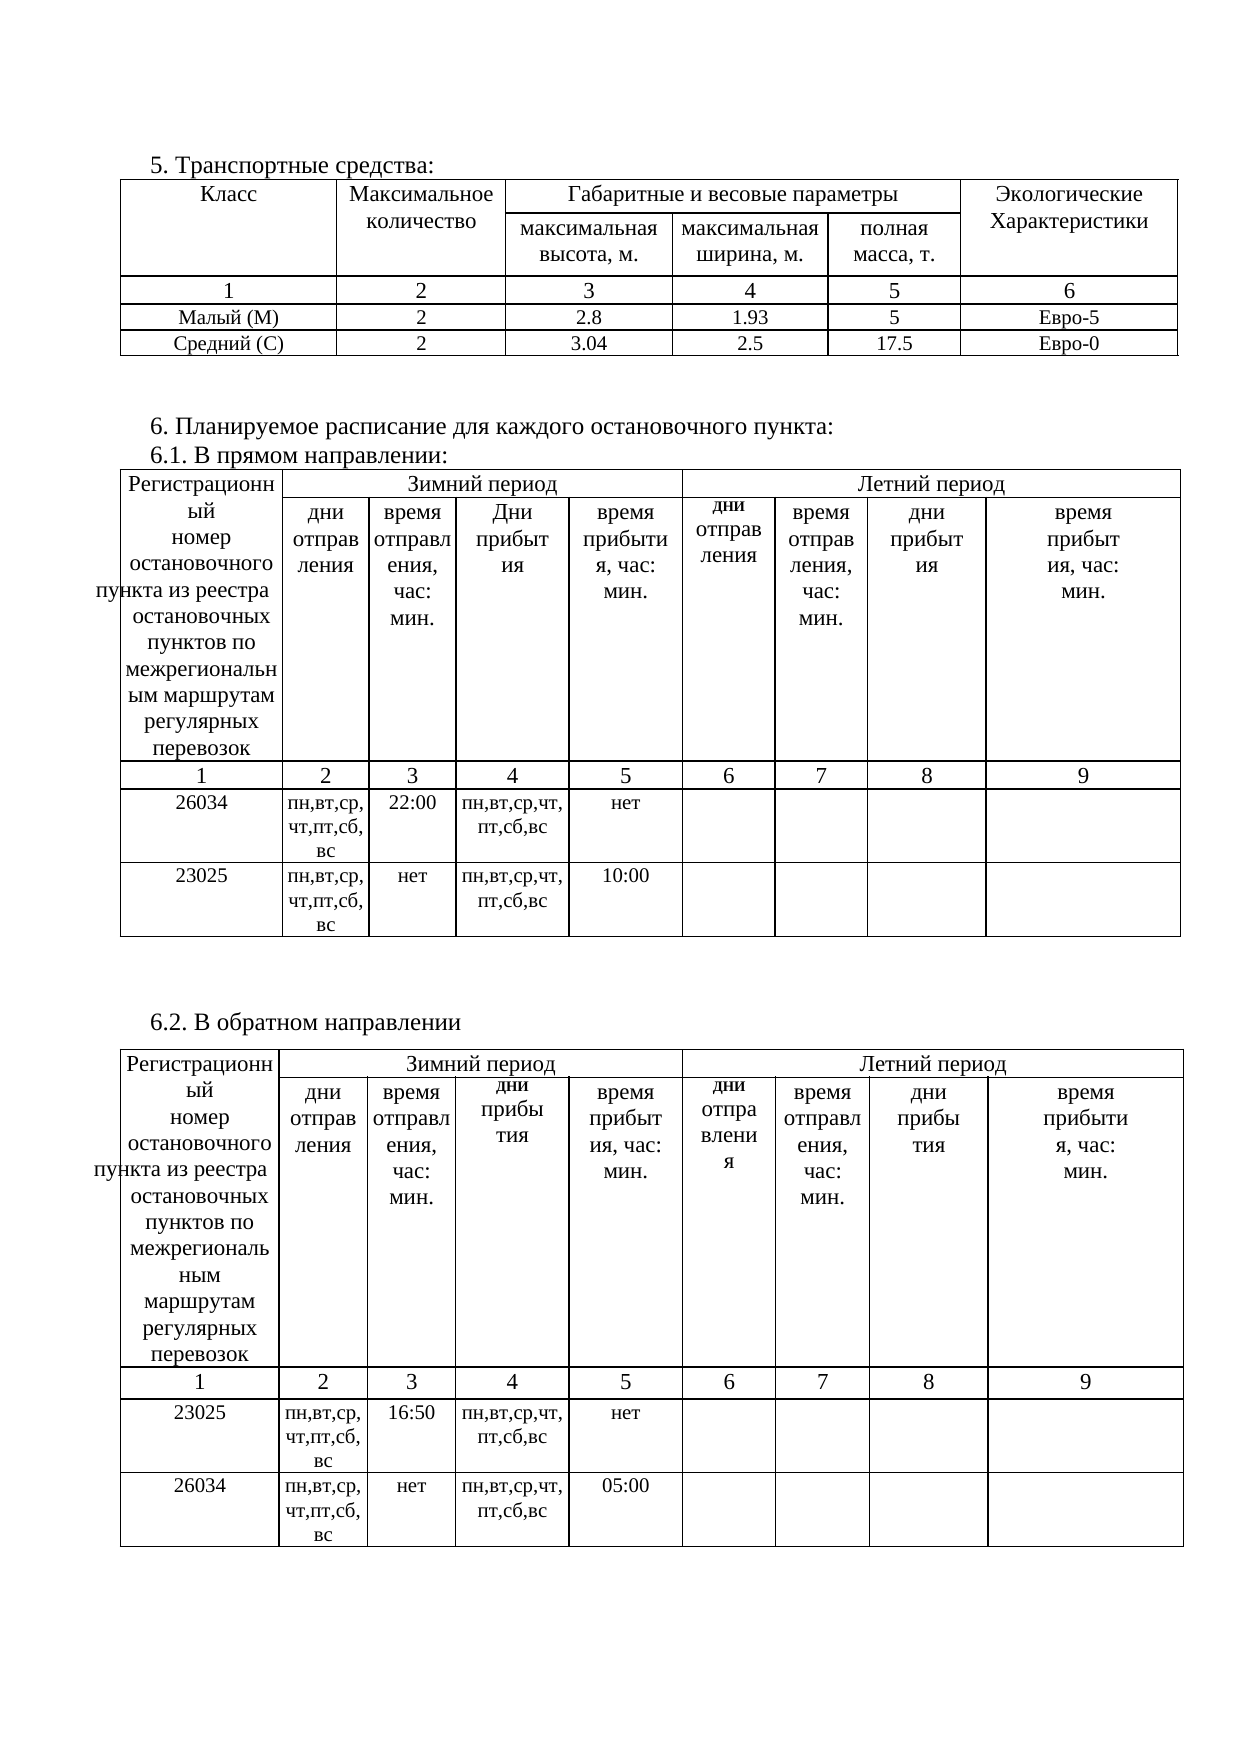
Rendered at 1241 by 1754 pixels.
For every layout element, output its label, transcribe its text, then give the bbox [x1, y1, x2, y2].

table_cell время прибыти я, час: мин. [989, 1078, 1183, 1366]
table_cell 2.5 [673, 331, 827, 354]
table_cell нет [570, 790, 682, 862]
table_cell 05:00 [570, 1473, 682, 1546]
table_cell пн,вт,ср,чт,пт,сб,вс [456, 1400, 568, 1472]
table_cell [987, 790, 1180, 862]
table_cell [776, 1473, 869, 1546]
table_header Экологические Характеристики [961, 180, 1177, 275]
table_cell 2 [337, 331, 505, 354]
table_cell 26034 [121, 790, 282, 862]
table_cell 8 [868, 762, 985, 788]
table_cell 2 [337, 277, 505, 303]
table_cell 6 [683, 1368, 775, 1398]
table_cell 4 [456, 1368, 568, 1398]
table_cell [683, 863, 774, 936]
table_cell 23025 [121, 863, 282, 936]
table_cell [868, 790, 985, 862]
table_cell пн,вт,ср,чт,пт,сб,вс [456, 1473, 568, 1546]
table_cell 4 [457, 762, 568, 788]
table_cell Евро-0 [961, 331, 1177, 354]
table_cell пн,вт,ср,чт,пт,сб,вс [280, 1400, 367, 1472]
table_cell время отправл ения, час: мин. [776, 1078, 869, 1366]
table_cell [868, 863, 985, 936]
table_cell дни прибы тия [870, 1078, 987, 1366]
table_cell 9 [987, 762, 1180, 788]
table_cell дни прибыт ия [868, 498, 985, 760]
table_cell 3.04 [506, 331, 672, 354]
table_cell 1 [121, 762, 282, 788]
table_cell время прибыт ия, час: мин. [987, 498, 1180, 760]
table_cell 9 [989, 1368, 1183, 1398]
table_header Регистрационный номер остановочного пункта из реестра остановочных пунктов по межрегиональным маршрутам регулярных перевозок [121, 470, 282, 760]
table_cell [683, 1473, 775, 1546]
table_cell нет [570, 1400, 682, 1472]
table_cell 22:00 [370, 790, 455, 862]
table_cell 16:50 [368, 1400, 455, 1472]
table_cell [989, 1473, 1183, 1546]
table_cell 17.5 [829, 331, 960, 354]
table_cell пн,вт,ср,чт,пт,сб,вс [457, 863, 568, 936]
table_cell 8 [870, 1368, 987, 1398]
table_cell 3 [506, 277, 672, 303]
table_cell [683, 1400, 775, 1472]
table_cell 10:00 [570, 863, 682, 936]
table_cell 1 [121, 277, 336, 303]
table_cell пн,вт,ср,чт,пт,сб,вс [280, 1473, 367, 1546]
text 6.2. В обратном направлении [150, 1007, 1090, 1036]
table_header Габаритные и весовые параметры [506, 180, 960, 212]
table_cell 2 [283, 762, 368, 788]
table_cell дни отправ ления [280, 1078, 367, 1366]
table_cell пн,вт,ср,чт,пт,сб,вс [283, 790, 368, 862]
table_cell ДНИ прибы тия [456, 1078, 568, 1366]
table_cell 3 [370, 762, 455, 788]
table_cell 1 [121, 1368, 278, 1398]
table_cell пн,вт,ср,чт,пт,сб,вс [283, 863, 368, 936]
table_cell [987, 863, 1180, 936]
table_header Регистрационный номер остановочного пункта из реестра остановочных пунктов по межрегиональным маршрутам регулярных перевозок [121, 1050, 278, 1366]
table_cell 5 [570, 1368, 682, 1398]
table_cell [776, 863, 867, 936]
table_cell ДНИ отпра влени я [683, 1078, 775, 1366]
table_cell нет [368, 1473, 455, 1546]
table_cell 7 [776, 762, 867, 788]
table_cell 5 [570, 762, 682, 788]
table_cell время прибыти я, час: мин. [570, 498, 682, 760]
table_cell время отправл ения, час: мин. [368, 1078, 455, 1366]
table_cell 5 [829, 305, 960, 329]
table_cell 7 [776, 1368, 869, 1398]
table_cell [776, 1400, 869, 1472]
table_cell [683, 790, 774, 862]
table_cell Малый (М) [121, 305, 336, 329]
text 6.1. В прямом направлении: [150, 440, 1090, 469]
table_cell нет [370, 863, 455, 936]
table_cell Дни прибыт ия [457, 498, 568, 760]
text 5. Транспортные средства: [150, 150, 1090, 179]
table_cell время отправл ения, час: мин. [370, 498, 455, 760]
table_cell дни отправ ления [283, 498, 368, 760]
table_cell максимальная ширина, м. [673, 214, 827, 275]
table_header Зимний период [283, 470, 682, 497]
table_cell 2 [337, 305, 505, 329]
table_cell 3 [368, 1368, 455, 1398]
table_cell Средний (С) [121, 331, 336, 354]
table_header Зимний период [280, 1050, 682, 1076]
table_cell Евро-5 [961, 305, 1177, 329]
table_cell 23025 [121, 1400, 278, 1472]
table_cell 6 [683, 762, 774, 788]
table_cell ДНИ отправ ления [683, 498, 774, 760]
table_cell 2.8 [506, 305, 672, 329]
table_cell 1.93 [673, 305, 827, 329]
table_header Летний период [683, 470, 1180, 497]
table_cell пн,вт,ср,чт,пт,сб,вс [457, 790, 568, 862]
table_cell максимальная высота, м. [506, 214, 672, 275]
table_header Класс [121, 180, 336, 275]
table_header Максимальное количество [337, 180, 505, 275]
table_header Летний период [683, 1050, 1183, 1076]
table_cell 6 [961, 277, 1177, 303]
table_cell полная масса, т. [829, 214, 960, 275]
table_cell [870, 1400, 987, 1472]
table_cell [776, 790, 867, 862]
table_cell 5 [829, 277, 960, 303]
table_cell 4 [673, 277, 827, 303]
table_cell время прибыт ия, час: мин. [570, 1078, 682, 1366]
table_cell 26034 [121, 1473, 278, 1546]
text 6. Планируемое расписание для каждого остановочного пункта: [150, 411, 1090, 440]
table_cell [989, 1400, 1183, 1472]
table_cell [870, 1473, 987, 1546]
table_cell время отправ ления, час: мин. [776, 498, 867, 760]
table_cell 2 [280, 1368, 367, 1398]
